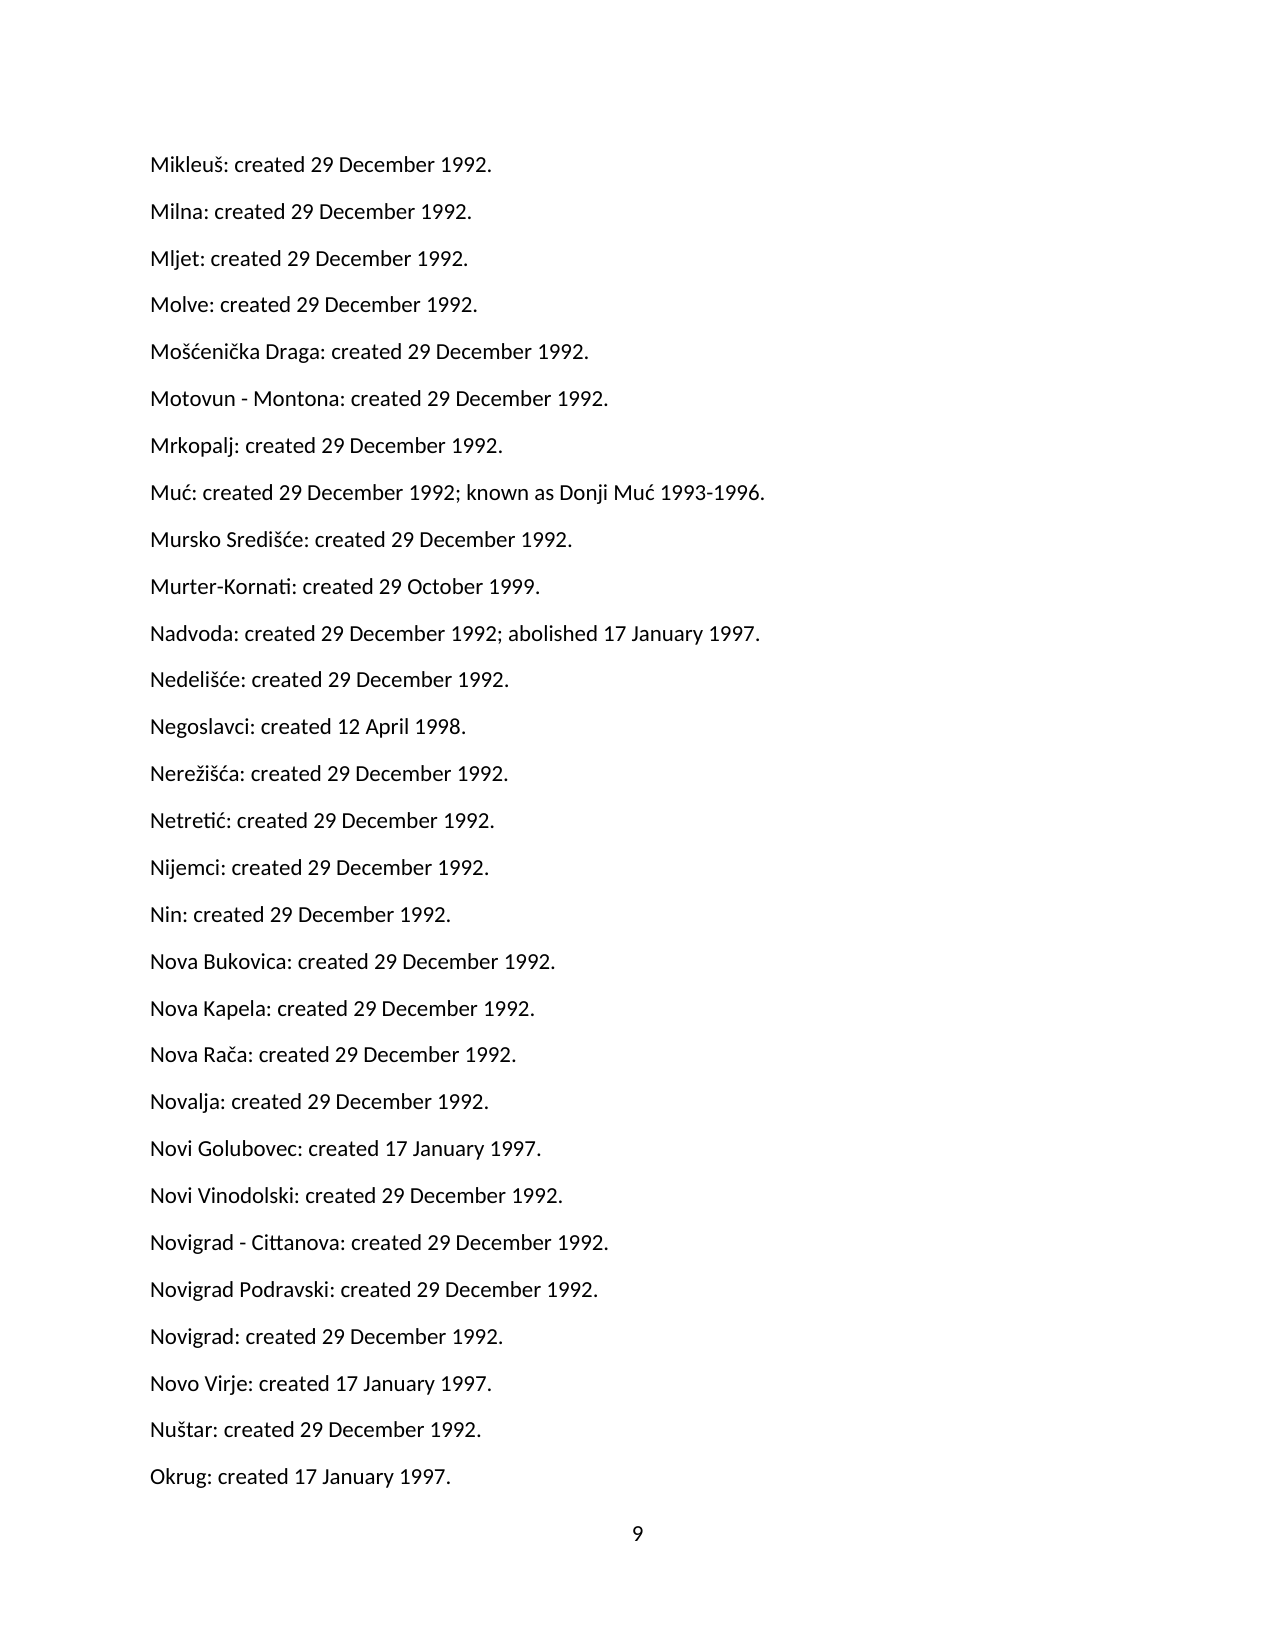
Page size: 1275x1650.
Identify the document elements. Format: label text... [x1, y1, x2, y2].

text Novo Virje: created 17 January 1997. [150, 1369, 1125, 1397]
text Novigrad Podravski: created 29 December 1992. [150, 1275, 1125, 1303]
text Mursko Središće: created 29 December 1992. [150, 525, 1125, 553]
text Muć: created 29 December 1992; known as Donji Muć 1993-1996. [150, 478, 1125, 506]
text Motovun - Montona: created 29 December 1992. [150, 384, 1125, 412]
text Nerežišća: created 29 December 1992. [150, 759, 1125, 787]
text Mljet: created 29 December 1992. [150, 244, 1125, 272]
text Okrug: created 17 January 1997. [150, 1462, 1125, 1491]
text Mošćenička Draga: created 29 December 1992. [150, 337, 1125, 366]
text Nadvoda: created 29 December 1992; abolished 17 January 1997. [150, 619, 1125, 647]
text Nedelišće: created 29 December 1992. [150, 666, 1125, 694]
text Negoslavci: created 12 April 1998. [150, 712, 1125, 741]
text Mrkopalj: created 29 December 1992. [150, 431, 1125, 459]
text Nijemci: created 29 December 1992. [150, 853, 1125, 881]
text Mikleuš: created 29 December 1992. [150, 150, 1125, 178]
text Netretić: created 29 December 1992. [150, 806, 1125, 834]
text Nova Rača: created 29 December 1992. [150, 1041, 1125, 1069]
text Milna: created 29 December 1992. [150, 197, 1125, 225]
text Murter-Kornati: created 29 October 1999. [150, 572, 1125, 600]
text Novigrad - Cittanova: created 29 December 1992. [150, 1228, 1125, 1256]
text Novi Golubovec: created 17 January 1997. [150, 1134, 1125, 1162]
text Nin: created 29 December 1992. [150, 900, 1125, 928]
text Novalja: created 29 December 1992. [150, 1087, 1125, 1116]
text Novigrad: created 29 December 1992. [150, 1322, 1125, 1350]
text Nova Kapela: created 29 December 1992. [150, 994, 1125, 1022]
text Molve: created 29 December 1992. [150, 291, 1125, 319]
text Nuštar: created 29 December 1992. [150, 1416, 1125, 1444]
text Nova Bukovica: created 29 December 1992. [150, 947, 1125, 975]
text Novi Vinodolski: created 29 December 1992. [150, 1181, 1125, 1209]
